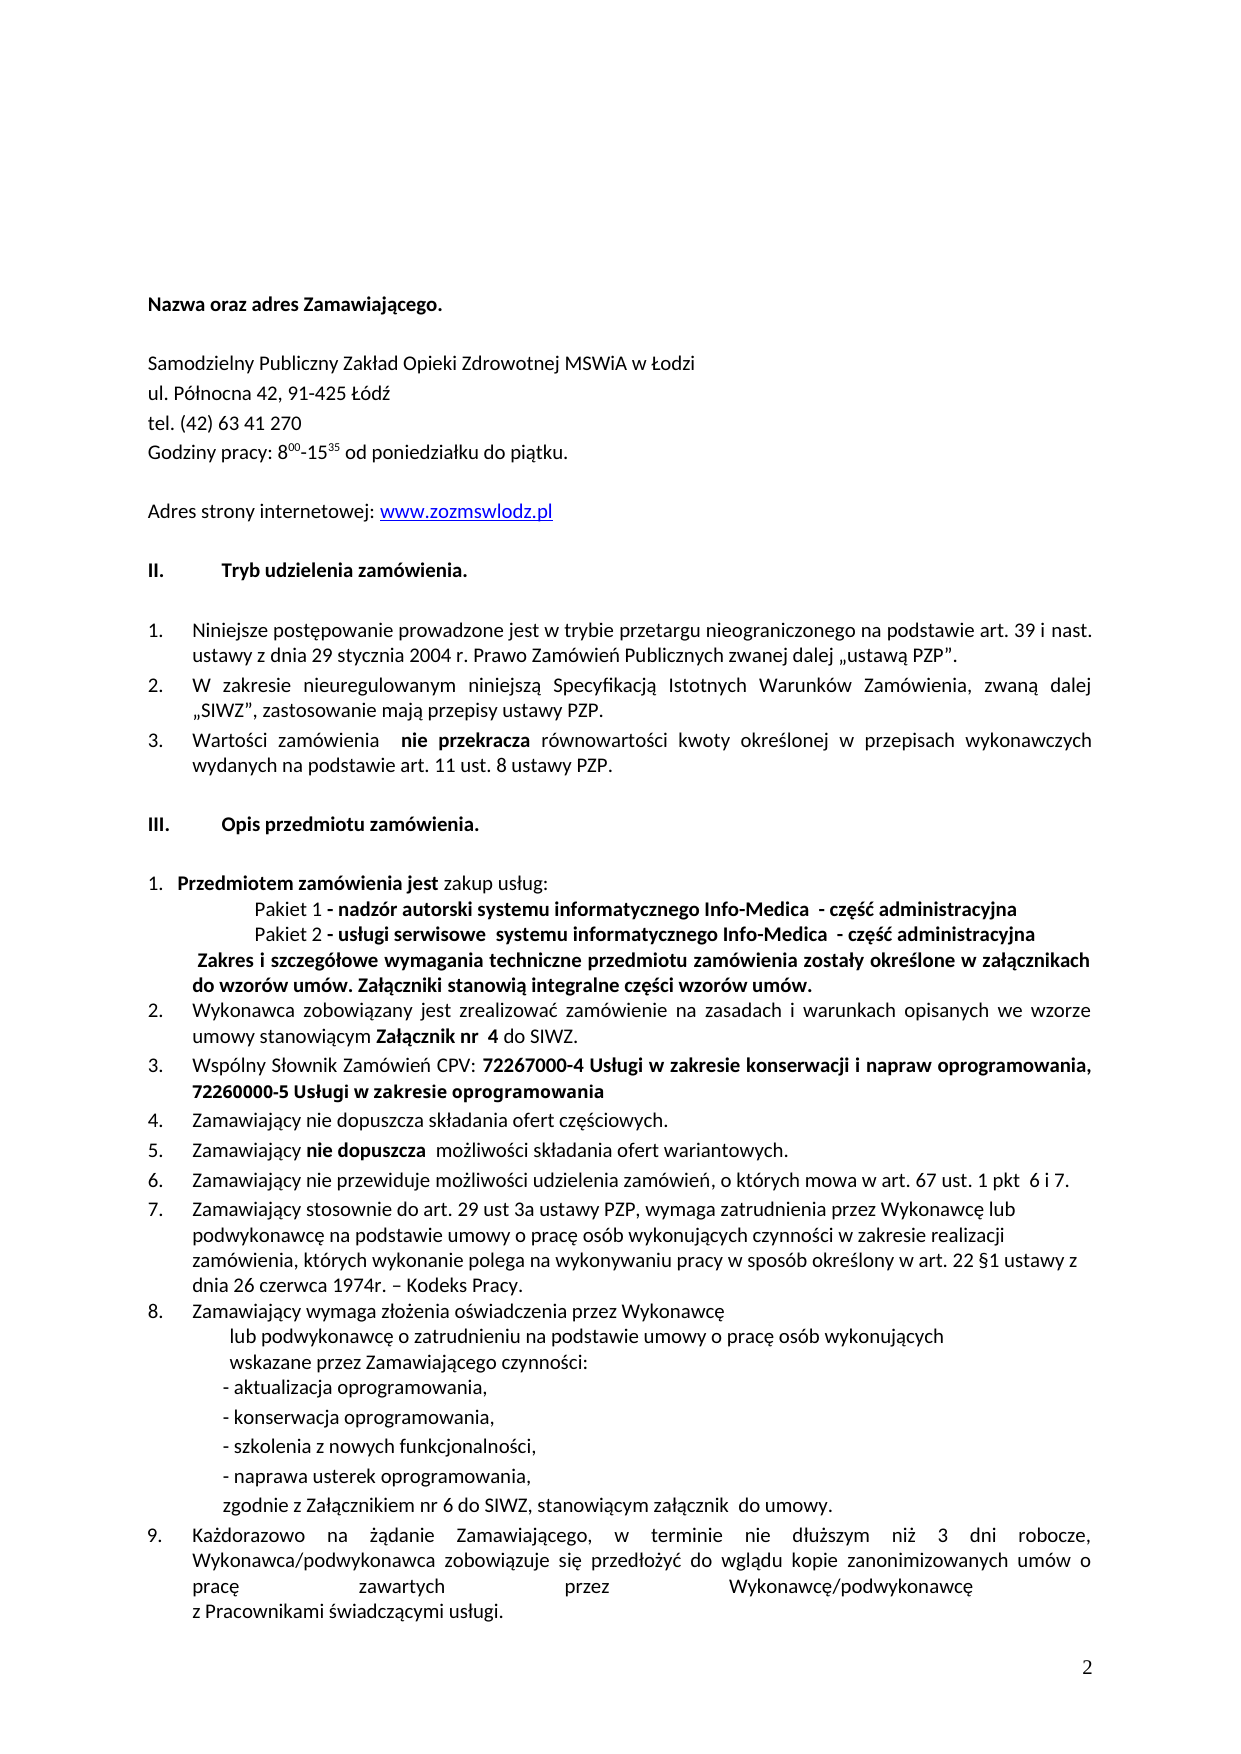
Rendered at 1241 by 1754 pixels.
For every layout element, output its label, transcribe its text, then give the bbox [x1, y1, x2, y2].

list Każdorazowo na żądanie Zamawiającego, w terminie nie dłuższym niż 3 dni robocze, Wykonawca/podwykonawca zobowiązuje się przedłożyć do wglądu kopie zanonimizowanych umów o pracę zawartych przez Wykonawcę/podwykonawcę z Pracownikami świadczącymi usługi. [147, 1522, 1092, 1624]
text Godziny pracy: 800-1535 od poniedziałku do piątku. [148, 439, 1092, 465]
list Przedmiotem zamówienia jest zakup usług: [148, 871, 1092, 896]
text - naprawa usterek oprogramowania, [223, 1463, 1092, 1488]
text - szkolenia z nowych funkcjonalności, [223, 1433, 1092, 1459]
list Wykonawca zobowiązany jest zrealizować zamówienie na zasadach i warunkach opisanych we wzorze umowy stanowiącym Załącznik nr 4 do SIWZ. [148, 998, 1092, 1048]
text ul. Północna 42, 91-425 Łódź [148, 380, 1092, 406]
text zgodnie z Załącznikiem nr 6 do SIWZ, stanowiącym załącznik do umowy. [223, 1493, 1092, 1518]
text Nazwa oraz adres Zamawiającego. [148, 291, 1092, 317]
text Pakiet 1 - nadzór autorski systemu informatycznego Info-Medica - część administracyjna [222, 896, 1092, 921]
text Adres strony internetowej: www.zozmswlodz.pl [148, 498, 1092, 524]
text - aktualizacja oprogramowania, [223, 1374, 1092, 1400]
list Niniejsze postępowanie prowadzone jest w trybie przetargu nieograniczonego na podstawie art. 39 i nast. ustawy z dnia 29 stycznia 2004 r. Prawo Zamówień Publicznych zwanej dalej „ustawą PZP”. [148, 617, 1092, 668]
text Zakres i szczegółowe wymagania techniczne przedmiotu zamówienia zostały określone w załącznikach do wzorów umów. Załączniki stanowią integralne części wzorów umów. [162, 947, 1092, 998]
text Pakiet 2 - usługi serwisowe systemu informatycznego Info-Medica - część administracyjna [222, 921, 1092, 947]
text Samodzielny Publiczny Zakład Opieki Zdrowotnej MSWiA w Łodzi [148, 351, 1092, 376]
list Zamawiający wymaga złożenia oświadczenia przez Wykonawcę lub podwykonawcę o zatrudnieniu na podstawie umowy o pracę osób wykonujących wskazane przez Zamawiającego czynności: [148, 1298, 1092, 1374]
text II. Tryb udzielenia zamówienia. [148, 558, 1092, 583]
list Zamawiający nie dopuszcza składania ofert częściowych. [148, 1108, 1092, 1133]
list Zamawiający nie przewiduje możliwości udzielenia zamówień, o których mowa w art. 67 ust. 1 pkt 6 i 7. [148, 1167, 1092, 1192]
list Wartości zamówienia nie przekracza równowartości kwoty określonej w przepisach wykonawczych wydanych na podstawie art. 11 ust. 8 ustawy PZP. [148, 727, 1092, 778]
list Zamawiający nie dopuszcza możliwości składania ofert wariantowych. [148, 1137, 1092, 1163]
list Zamawiający stosownie do art. 29 ust 3a ustawy PZP, wymaga zatrudnienia przez Wykonawcę lub podwykonawcę na podstawie umowy o pracę osób wykonujących czynności w zakresie realizacji zamówienia, których wykonanie polega na wykonywaniu pracy w sposób określony w art. 22 §1 ustawy z dnia 26 czerwca 1974r. – Kodeks Pracy. [148, 1196, 1092, 1298]
list Wspólny Słownik Zamówień CPV: 72267000-4 Usługi w zakresie konserwacji i napraw oprogramowania, 72260000-5 Usługi w zakresie oprogramowania [148, 1053, 1092, 1103]
text - konserwacja oprogramowania, [223, 1404, 1092, 1429]
text III. Opis przedmiotu zamówienia. [148, 811, 1092, 837]
text tel. (42) 63 41 270 [148, 410, 1092, 435]
list W zakresie nieuregulowanym niniejszą Specyfikacją Istotnych Warunków Zamówienia, zwaną dalej „SIWZ”, zastosowanie mają przepisy ustawy PZP. [148, 672, 1092, 723]
